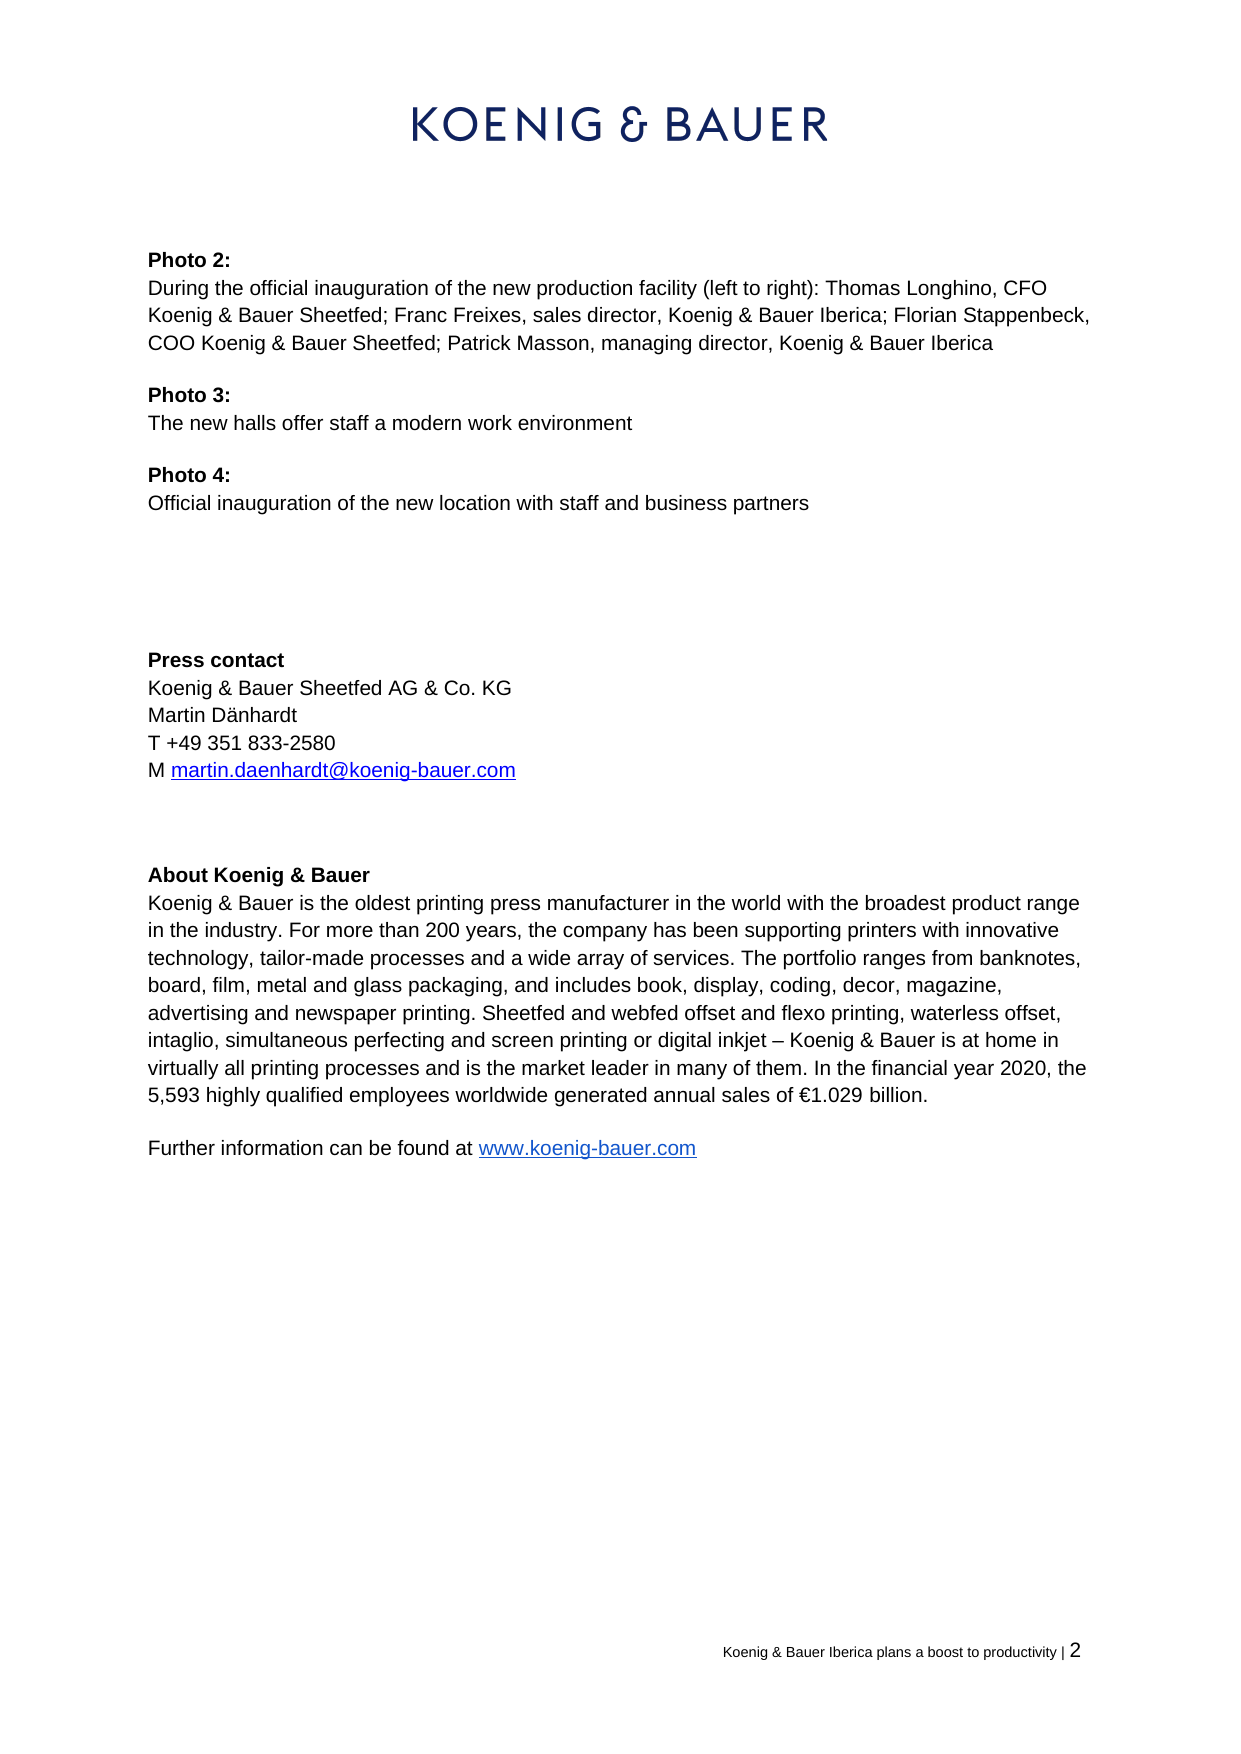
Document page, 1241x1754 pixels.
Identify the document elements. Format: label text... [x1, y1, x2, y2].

text The new halls offer staff a modern work environment [148, 411, 1092, 434]
picture [413, 106, 828, 142]
text Koenig & Bauer Sheetfed AG & Co. KG Martin Dänhardt T +49 351 833-2580 M martin.daenhardt@koenig-bauer.com [148, 676, 1092, 782]
subtitle Photo 2: [148, 248, 1092, 272]
subtitle Press contact [148, 648, 1092, 672]
text Koenig & Bauer is the oldest printing press manufacturer in the world with the broadest product range in the industry. For more than 200 years, the company has been supporting printers with innovative technology, tailor-made processes and a wide array of services. The portfolio ranges from banknotes, board, film, metal and glass packaging, and includes book, display, coding, decor, magazine, advertising and newspaper printing. Sheetfed and webfed offset and flexo printing, waterless offset, intaglio, simultaneous perfecting and screen printing or digital inkjet – Koenig & Bauer is at home in virtually all printing processes and is the market leader in many of them. In the financial year 2020, the 5,593 highly qualified employees worldwide generated annual sales of €1.029 billion. [148, 891, 1092, 1107]
subtitle About Koenig & Bauer [148, 863, 1092, 887]
subtitle Photo 3: [148, 383, 1092, 407]
subtitle Photo 4: [148, 463, 1092, 487]
text During the official inauguration of the new production facility (left to right): Thomas Longhino, CFO Koenig & Bauer Sheetfed; Franc Freixes, sales director, Koenig & Bauer Iberica; Florian Stappenbeck, COO Koenig & Bauer Sheetfed; Patrick Masson, managing director, Koenig & Bauer Iberica [148, 276, 1092, 354]
text Official inauguration of the new location with staff and business partners [148, 491, 1092, 514]
text Further information can be found at www.koenig-bauer.com [148, 1136, 1092, 1159]
